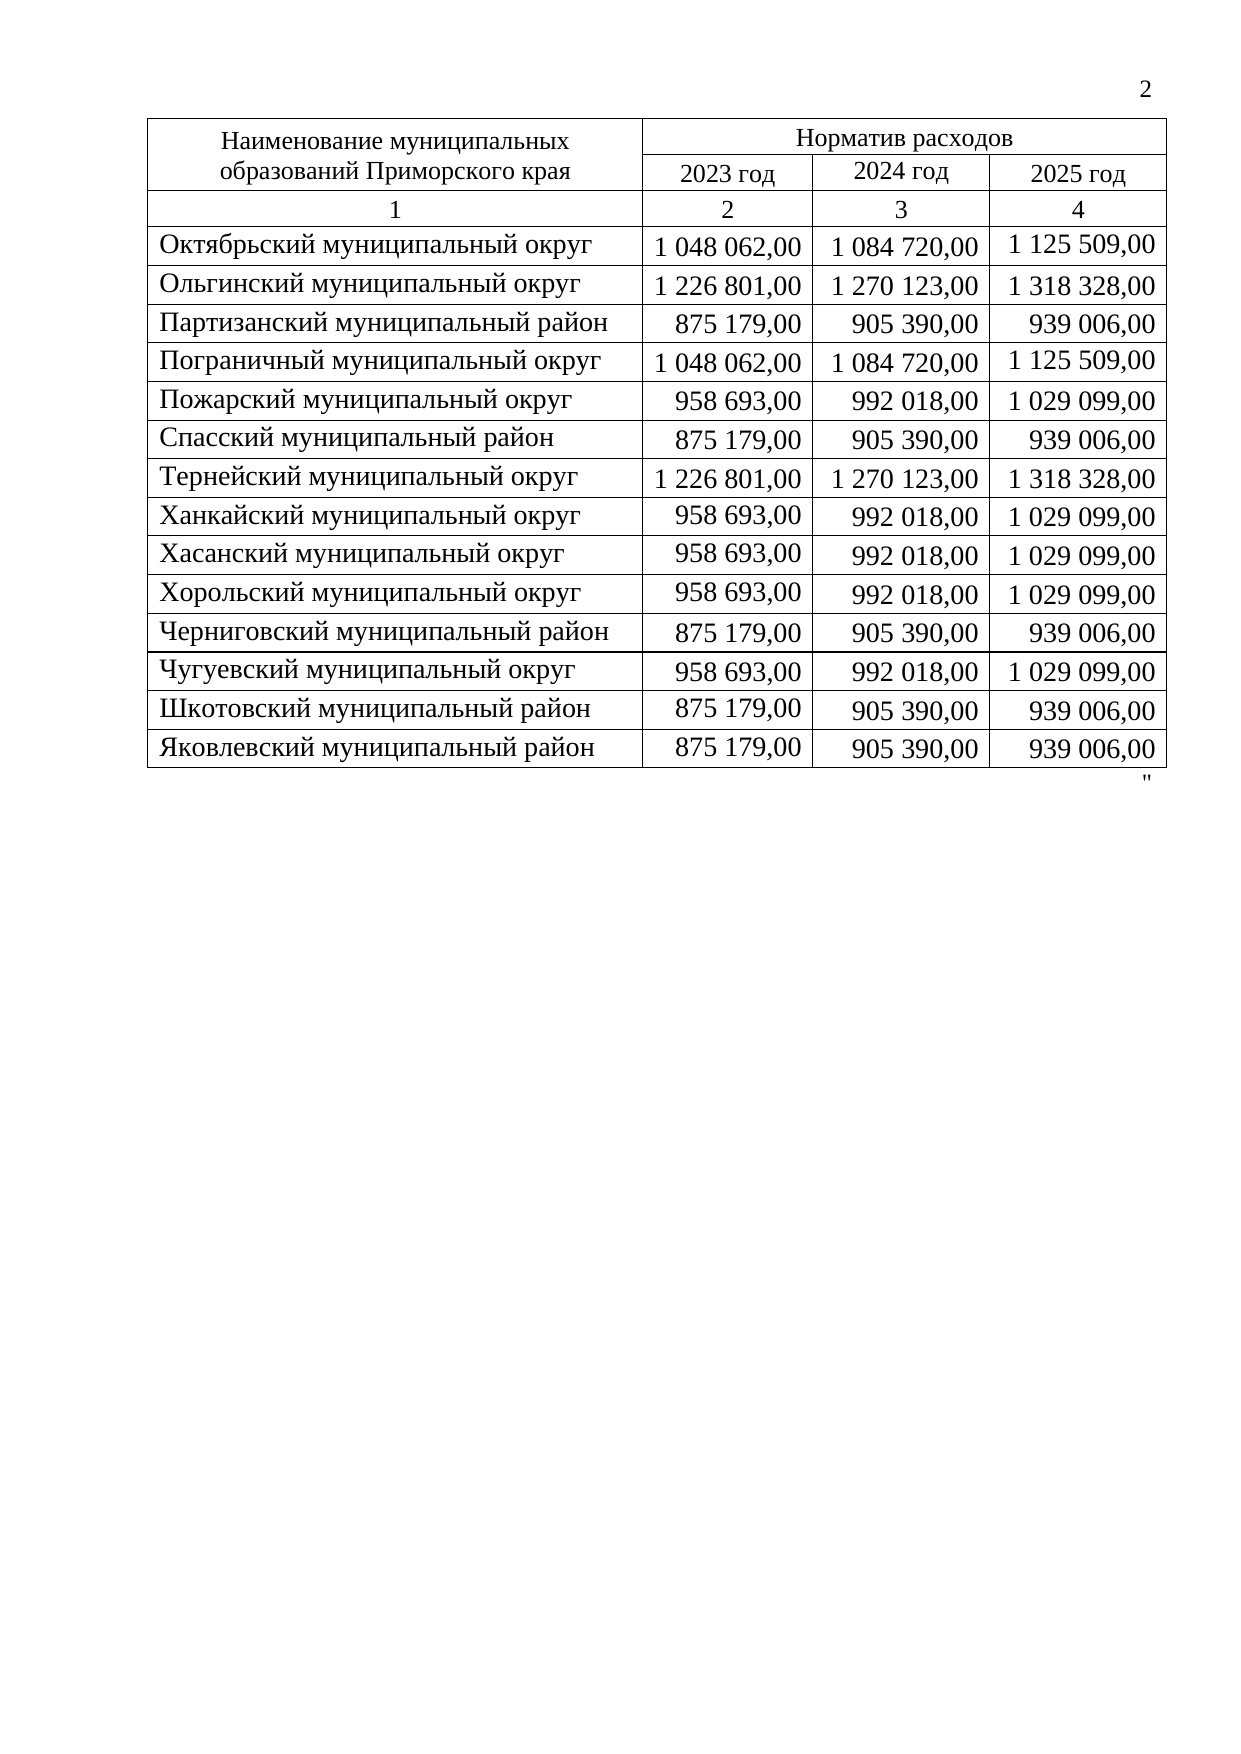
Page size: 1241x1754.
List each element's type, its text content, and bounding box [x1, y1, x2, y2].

table_cell 1 029 099,00 [990, 382, 1166, 419]
table_cell 958 693,00 [643, 653, 812, 690]
table_cell Яковлевский муниципальный район [148, 730, 642, 767]
table_cell 875 179,00 [643, 305, 812, 342]
table_cell Тернейский муниципальный округ [148, 459, 642, 497]
table_cell 905 390,00 [813, 421, 989, 458]
table_cell 875 179,00 [643, 730, 812, 767]
table_cell 2025 год [990, 155, 1166, 190]
table_cell 905 390,00 [813, 730, 989, 767]
table_cell Ольгинский муниципальный округ [148, 266, 642, 303]
table_cell 958 693,00 [643, 498, 812, 535]
table_cell 1 125 509,00 [990, 227, 1166, 265]
table_cell 1 048 062,00 [643, 227, 812, 265]
table_cell 1 270 123,00 [813, 266, 989, 303]
table_cell 1 084 720,00 [813, 227, 989, 265]
table_cell 905 390,00 [813, 691, 989, 729]
table_cell 939 006,00 [990, 730, 1166, 767]
table_cell 992 018,00 [813, 498, 989, 535]
table_cell 939 006,00 [990, 614, 1166, 651]
table_cell 992 018,00 [813, 382, 989, 419]
table_cell 875 179,00 [643, 614, 812, 651]
table_header Норматив расходов [643, 119, 1166, 154]
table_cell 1 318 328,00 [990, 266, 1166, 303]
table_cell 2023 год [643, 155, 812, 190]
table_cell Октябрьский муниципальный округ [148, 227, 642, 265]
table_cell 1 029 099,00 [990, 536, 1166, 574]
table_cell 1 029 099,00 [990, 498, 1166, 535]
table_cell 875 179,00 [643, 421, 812, 458]
table_cell 992 018,00 [813, 653, 989, 690]
table_cell Пограничный муниципальный округ [148, 343, 642, 381]
table_cell Пожарский муниципальный округ [148, 382, 642, 419]
text " [148, 768, 1152, 797]
table_cell 1 226 801,00 [643, 459, 812, 497]
table_cell 939 006,00 [990, 691, 1166, 729]
table_cell 875 179,00 [643, 691, 812, 729]
table_cell 939 006,00 [990, 421, 1166, 458]
table_cell 939 006,00 [990, 305, 1166, 342]
table_cell 1 029 099,00 [990, 653, 1166, 690]
table_cell 2 [643, 191, 812, 226]
table_cell 1 084 720,00 [813, 343, 989, 381]
table_cell 992 018,00 [813, 536, 989, 574]
table_cell 1 125 509,00 [990, 343, 1166, 381]
table_cell Хорольский муниципальный округ [148, 575, 642, 613]
table_cell 2024 год [813, 155, 989, 190]
table_cell 958 693,00 [643, 575, 812, 613]
table_cell 905 390,00 [813, 614, 989, 651]
table_cell 4 [990, 191, 1166, 226]
table_cell Чугуевский муниципальный округ [148, 653, 642, 690]
table_cell 3 [813, 191, 989, 226]
table_header Наименование муниципальных образований Приморского края [148, 119, 642, 190]
table_cell Черниговский муниципальный район [148, 614, 642, 651]
table_cell 1 [148, 191, 642, 226]
table_cell 1 270 123,00 [813, 459, 989, 497]
table_cell 1 029 099,00 [990, 575, 1166, 613]
table_cell Партизанский муниципальный район [148, 305, 642, 342]
table_cell Ханкайский муниципальный округ [148, 498, 642, 535]
table_cell 958 693,00 [643, 536, 812, 574]
table_cell 1 318 328,00 [990, 459, 1166, 497]
table_cell 1 048 062,00 [643, 343, 812, 381]
table_cell Шкотовский муниципальный район [148, 691, 642, 729]
table_cell 958 693,00 [643, 382, 812, 419]
table_cell Хасанский муниципальный округ [148, 536, 642, 574]
table_cell 1 226 801,00 [643, 266, 812, 303]
table_cell 992 018,00 [813, 575, 989, 613]
table_cell Спасский муниципальный район [148, 421, 642, 458]
table_cell 905 390,00 [813, 305, 989, 342]
